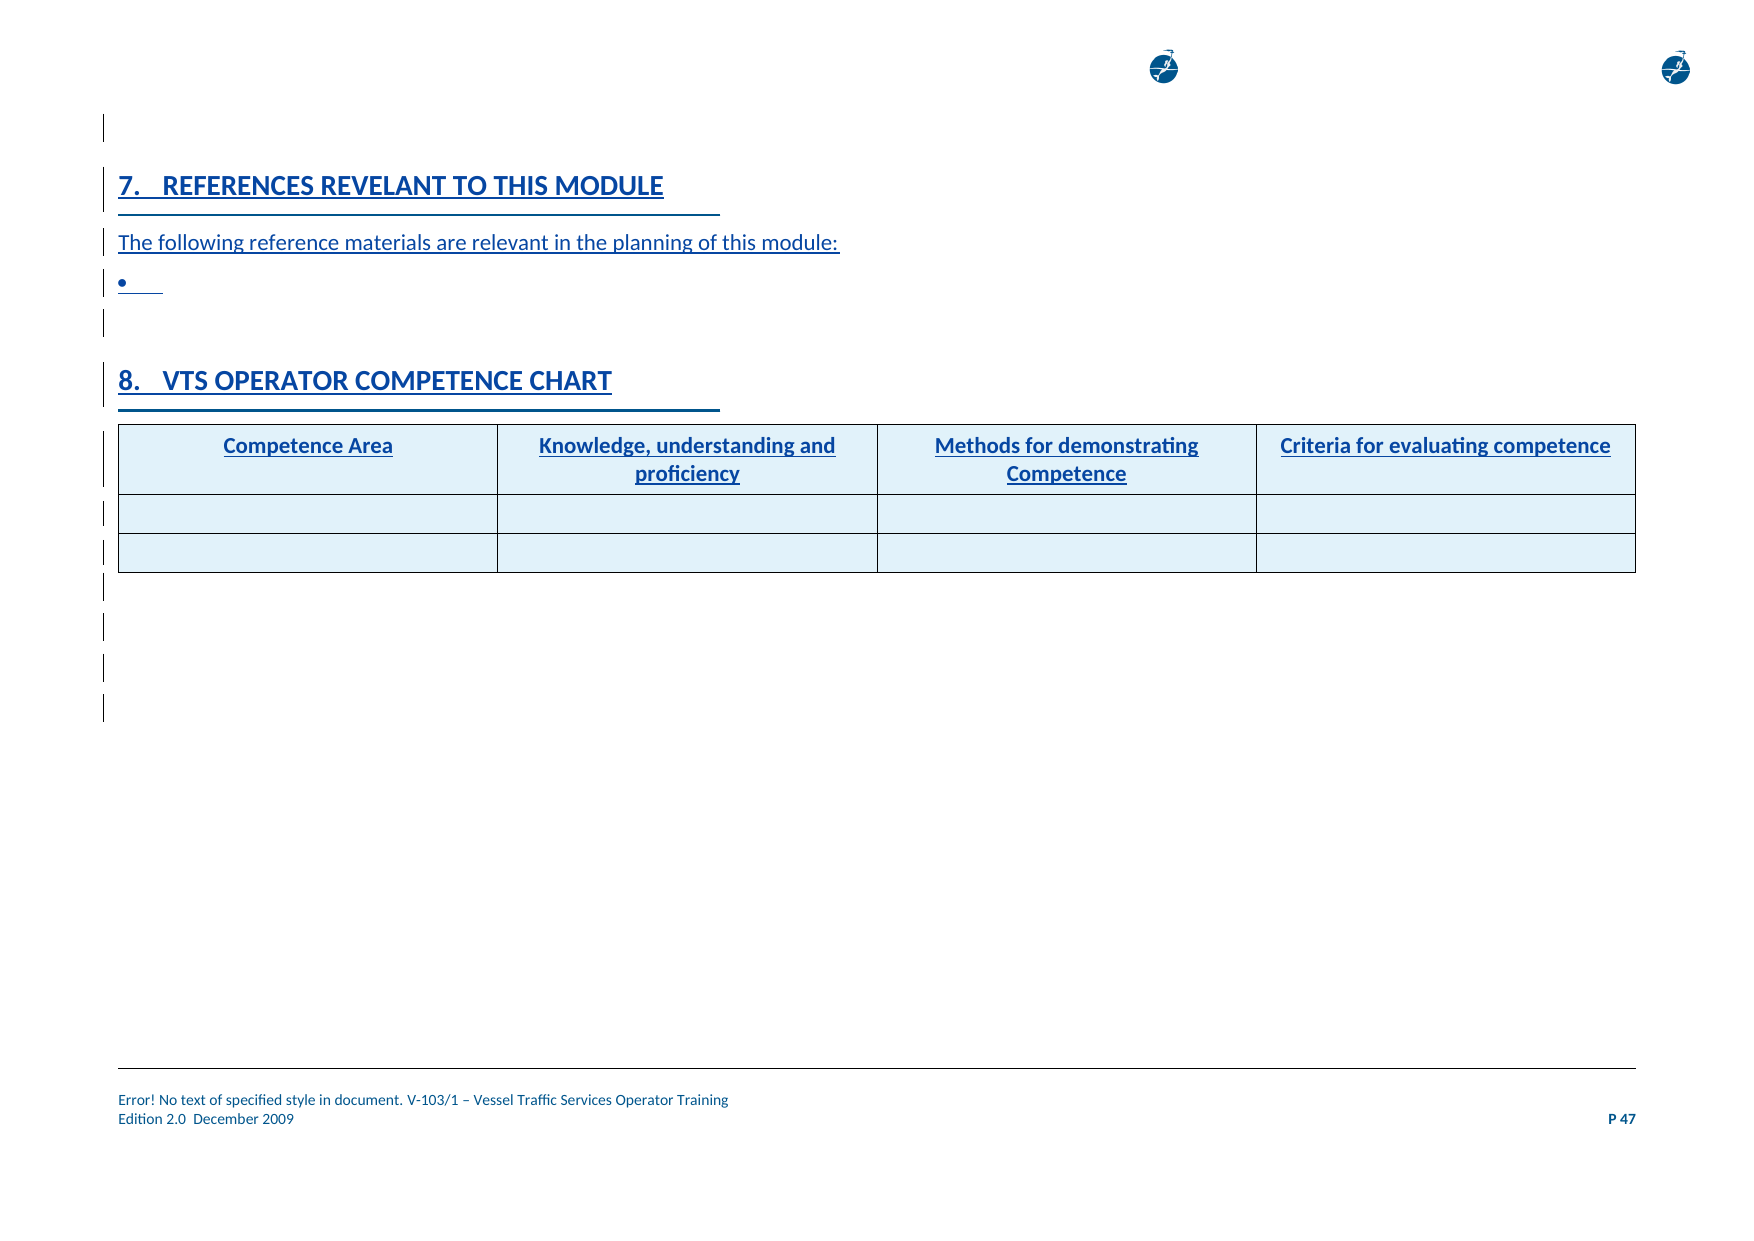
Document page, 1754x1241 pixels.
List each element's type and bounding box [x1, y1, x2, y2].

picture [1118, 0, 1237, 118]
picture [1630, 0, 1749, 119]
